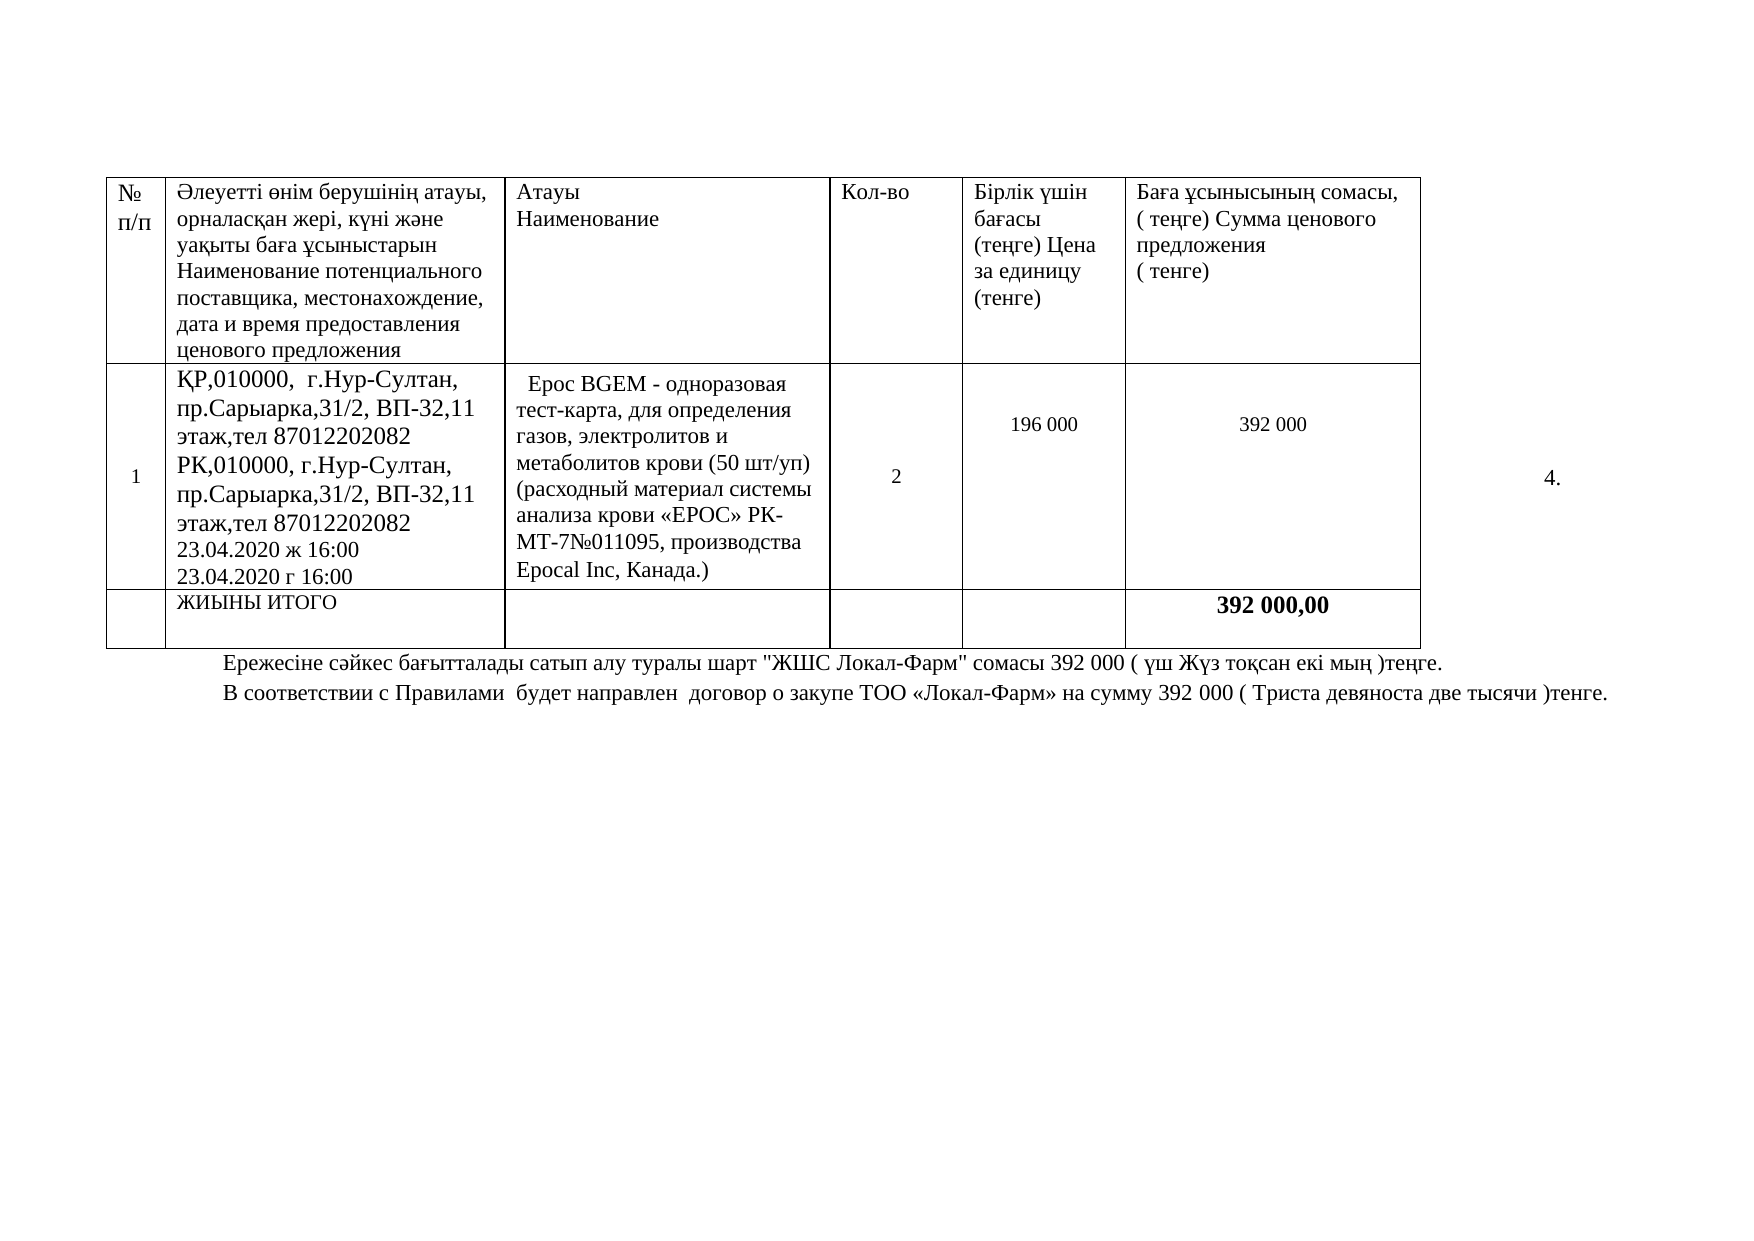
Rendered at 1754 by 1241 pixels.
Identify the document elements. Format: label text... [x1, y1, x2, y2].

table_cell [107, 590, 165, 647]
table_header Баға ұсынысының сомасы, ( теңге) Cумма ценового предложения ( тенге) [1126, 178, 1420, 363]
table_cell 392 000,00 [1126, 590, 1420, 647]
table_cell 2 [831, 364, 962, 589]
table_cell Epoc BGEM - одноразовая тест-карта, для определения газов, электролитов и метаболитов крови (50 шт/уп) (расходный материал системы анализа крови «EPOC» РК-МТ-7№011095, производства Epocal Inc, Канада.) [506, 364, 829, 589]
table_cell ҚР,010000, г.Нур-Султан, пр.Сарыарка,31/2, ВП-32,11 этаж,тел 87012202082 РК,010000, г.Нур-Султан, пр.Сарыарка,31/2, ВП-32,11 этаж,тел 87012202082 23.04.2020 ж 16:00 23.04.2020 г 16:00 [166, 364, 504, 589]
table_header № п/п [107, 178, 165, 363]
table_header Әлеуетті өнім берушінің атауы, орналасқан жері, күні және уақыты баға ұсыныстарын Наименование потенциального поставщика, местонахождение, дата и время предоставления ценового предложения [166, 178, 504, 363]
text 4. Ережесіне сәйкес бағытталады сатып алу туралы шарт "ЖШС Локал-Фарм" сомасы 392 000 ( үш Жүз тоқсан екі мың )теңге. [223, 464, 1636, 675]
table_cell [831, 590, 962, 647]
table_header Бірлік үшін бағасы (теңге) Цена за единицу (тенге) [963, 178, 1125, 363]
table_cell [963, 590, 1125, 647]
table_cell [506, 590, 829, 647]
table_header Атауы Наименование [506, 178, 829, 363]
table_cell ЖИЫНЫ ИТОГО [166, 590, 504, 647]
table_cell 392 000 [1126, 364, 1420, 589]
text В соответствии с Правилами будет направлен договор о закупе ТОО «Локал-Фарм» на сумму 392 000 ( Триста девяноста две тысячи )тенге. [510, 679, 1636, 705]
table_header Кол-во [831, 178, 962, 363]
table_cell 1 [107, 364, 165, 589]
table_cell 196 000 [963, 364, 1125, 589]
